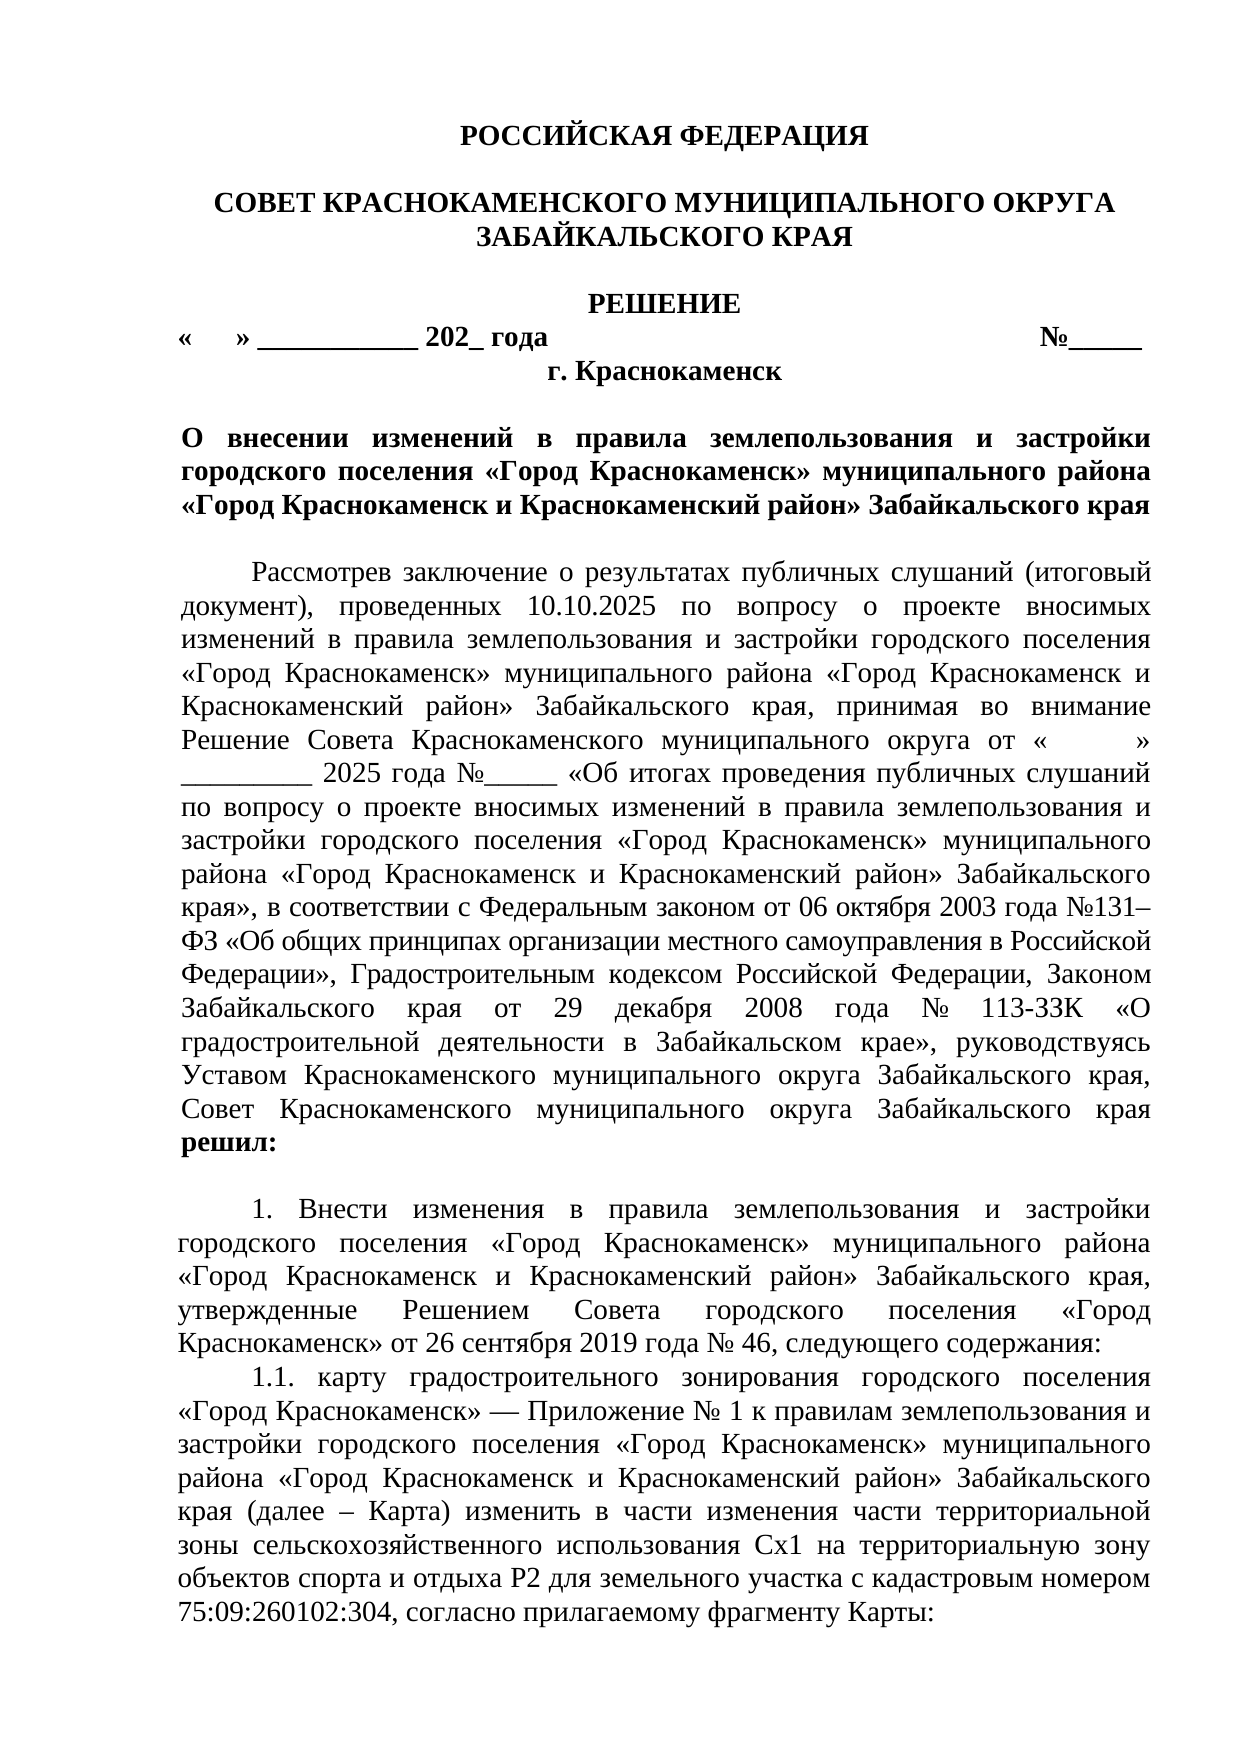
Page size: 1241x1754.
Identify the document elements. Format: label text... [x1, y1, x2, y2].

text РОССИЙСКАЯ ФЕДЕРАЦИЯ [177, 118, 1152, 152]
text « » ___________ 202_ года №_____ [177, 319, 1152, 353]
text РЕШЕНИЕ [177, 286, 1152, 319]
text 1. Внести изменения в правила землепользования и застройки городского поселения «Город Краснокаменск» муниципального района «Город Краснокаменск и Краснокаменский район» Забайкальского края, утвержденные Решением Совета городского поселения «Город Краснокаменск» от 26 сентября 2019 года № 46, следующего содержания: [177, 1191, 1152, 1359]
text г. Краснокаменск [177, 353, 1152, 386]
text О внесении изменений в правила землепользования и застройки городского поселения «Город Краснокаменск» муниципального района «Город Краснокаменск и Краснокаменский район» Забайкальского края [181, 420, 1152, 521]
text 1.1. карту градостроительного зонирования городского поселения «Город Краснокаменск» — Приложение № 1 к правилам землепользования и застройки городского поселения «Город Краснокаменск» муниципального района «Город Краснокаменск и Краснокаменский район» Забайкальского края (далее – Карта) изменить в части изменения части территориальной зоны сельскохозяйственного использования Сх1 на территориальную зону объектов спорта и отдыха Р2 для земельного участка с кадастровым номером 75:09:260102:304, согласно прилагаемому фрагменту Карты: [177, 1359, 1152, 1627]
text Рассмотрев заключение о результатах публичных слушаний (итоговый документ), проведенных 10.10.2025 по вопросу о проекте вносимых изменений в правила землепользования и застройки городского поселения «Город Краснокаменск» муниципального района «Город Краснокаменск и Краснокаменский район» Забайкальского края, принимая во внимание Решение Совета Краснокаменского муниципального округа от « » _________ 2025 года №_____ «Об итогах проведения публичных слушаний по вопросу о проекте вносимых изменений в правила землепользования и застройки городского поселения «Город Краснокаменск» муниципального района «Город Краснокаменск и Краснокаменский район» Забайкальского края», в соответствии с Федеральным законом от 06 октября 2003 года №131–ФЗ «Об общих принципах организации местного самоуправления в Российской Федерации», Градостроительным кодексом Российской Федерации, Законом Забайкальского края от 29 декабря 2008 года № 113-ЗЗК «О градостроительной деятельности в Забайкальском крае», руководствуясь Уставом Краснокаменского муниципального округа Забайкальского края, Совет Краснокаменского муниципального округа Забайкальского края решил: [181, 554, 1152, 1158]
text СОВЕТ КРАСНОКАМЕНСКОГО МУНИЦИПАЛЬНОГО ОКРУГА ЗАБАЙКАЛЬСКОГО КРАЯ [177, 185, 1152, 252]
